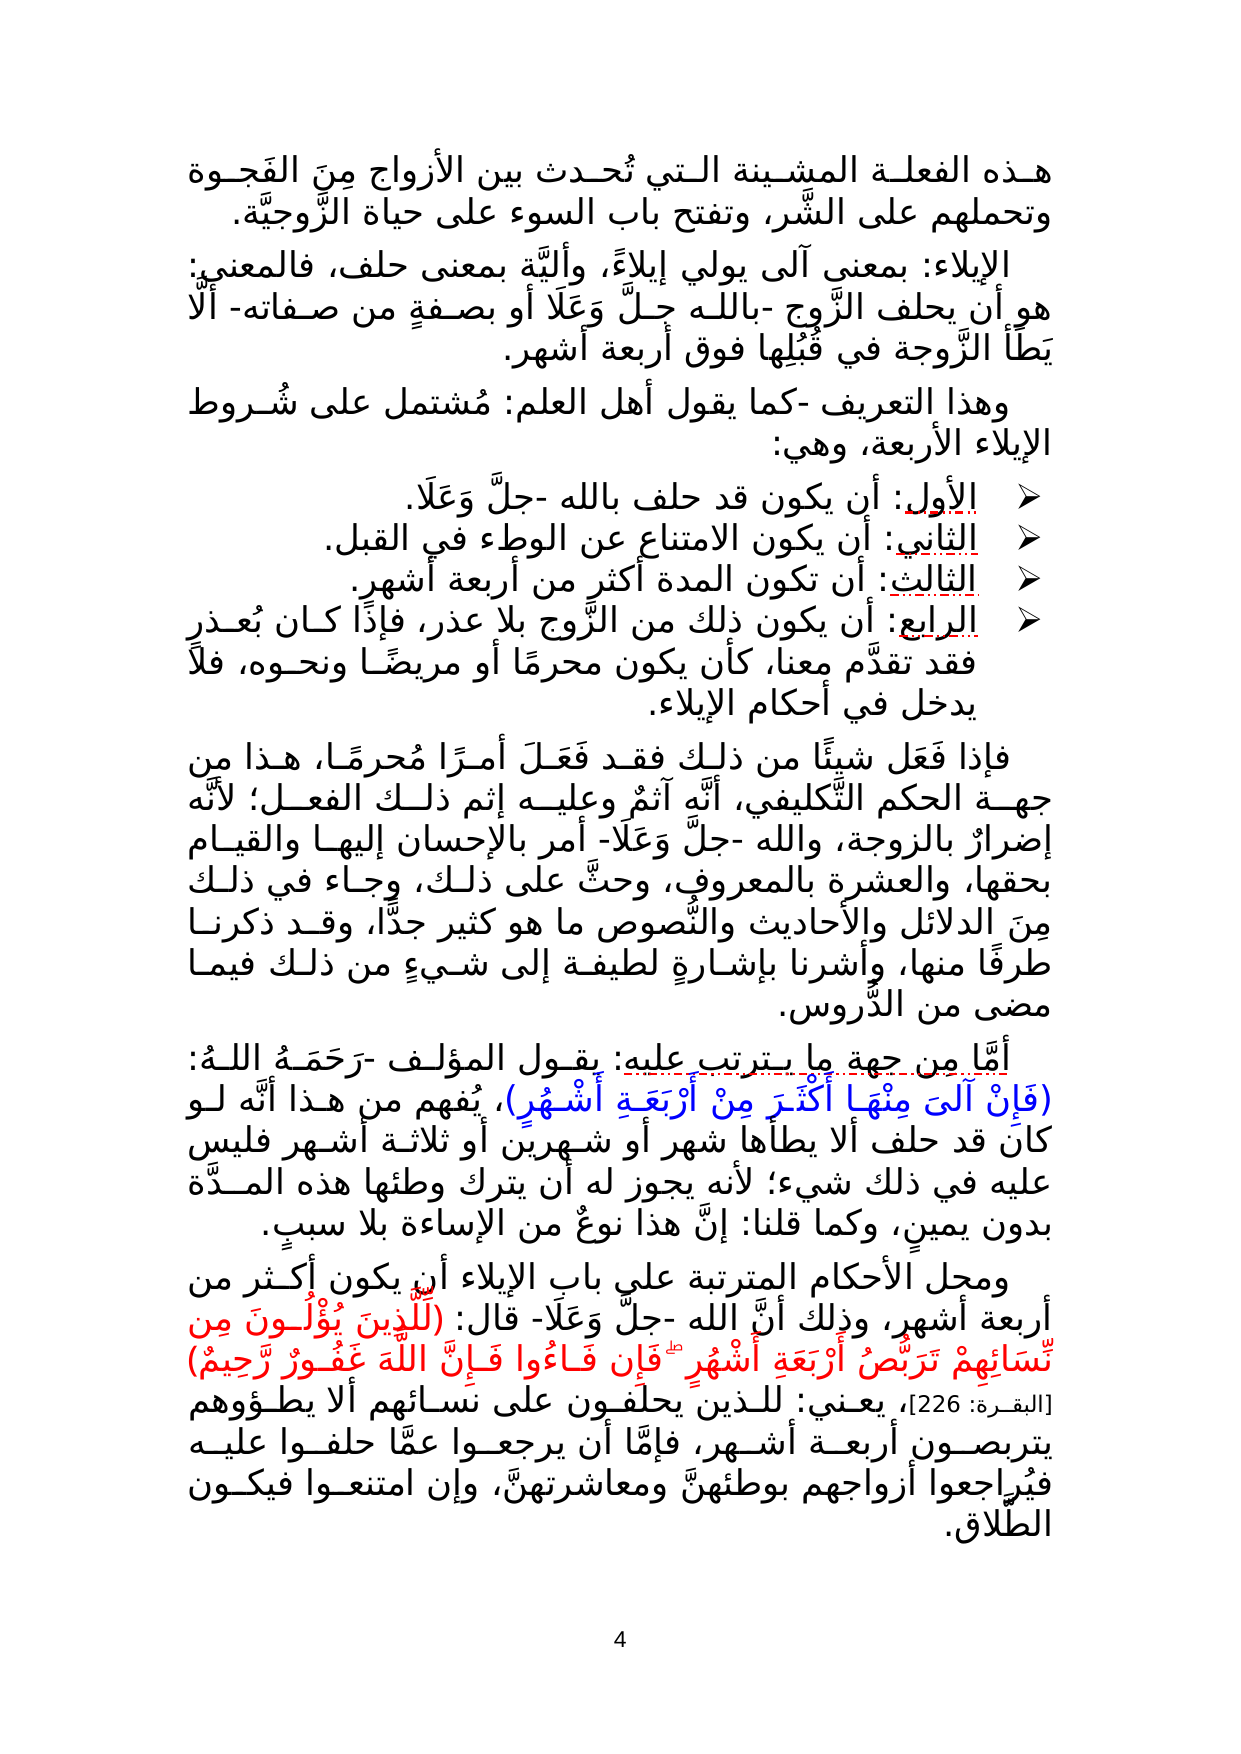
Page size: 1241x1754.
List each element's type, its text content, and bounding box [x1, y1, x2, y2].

text وهذا التعريف -كما يقول أهل العلم: مُشتمل على شُروط الإيلاء الأربعة، وهي: [187, 381, 1053, 464]
list الثالث: أن تكون المدة أكثر من أربعة أشهرٍ. [187, 559, 1015, 600]
text فإذا فَعَل شيئًا من ذلك فقد فَعَلَ أمرًا مُحرمًا، هذا من جهة الحكم التَّكليفي، أنَّه آثمٌ وعليه إثم ذلك الفعل؛ لأنَّه إضرارٌ بالزوجة، والله -جلَّ وَعَلَا- أمر بالإحسان إليها والقيام بحقها، والعشرة بالمعروف، وحثَّ على ذلك، وجاء في ذلك مِنَ الدلائل والأحاديث والنُّصوص ما هو كثير جدًّا، وقد ذكرنا طرفًا منها، وأشرنا بإشارةٍ لطيفة إلى شيءٍ من ذلك فيما مضى من الدُّروس. [187, 736, 1053, 1025]
text الإيلاء: بمعنى آلى يولي إيلاءً، وأليَّة بمعنى حلف، فالمعنى: هو أن يحلف الزَّوج -بالله جلَّ وَعَلَا أو بصفةٍ من صفاته- أَلَّا يَطَأ الزَّوجة في قُبُلِها فوق أربعة أشهر. [187, 245, 1053, 369]
list الأول: أن يكون قد حلف بالله -جلَّ وَعَلَا. [187, 476, 1015, 517]
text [187, 150, 1053, 232]
list الثاني: أن يكون الامتناع عن الوطء في القبل. [187, 517, 1015, 559]
text أمَّا مِن جهة ما يترتب عليه: يقول المؤلف -رَحَمَهُ اللهُ: (فَإِنْ آلىَ مِنْهَا أَكْثَرَ مِنْ أَرْبَعَةِ أَشْهُرٍ)، يُفهم من هذا أنَّه لو كان قد حلف ألا يطأها شهر أو شهرين أو ثلاثة أشهر فليس عليه في ذلك شيء؛ لأنه يجوز له أن يترك وطئها هذه المدَّة بدون يمينٍ، وكما قلنا: إنَّ هذا نوعٌ من الإساءة بلا سببٍ. [187, 1037, 1053, 1244]
list الرابع: أن يكون ذلك من الزَّوج بلا عذر، فإذا كان بُعذرٍ فقد تقدَّم معنا، كأن يكون محرمًا أو مريضًا ونحوه، فلا يدخل في أحكام الإيلاء. [187, 600, 1015, 724]
text ومحل الأحكام المترتبة على باب الإيلاء أن يكون أكثر من أربعة أشهر، وذلك أنَّ الله -جلَّ وَعَلَا- قال: ﴿لِّلَّذِينَ يُؤْلُونَ مِن نِّسَائِهِمْ تَرَبُّصُ أَرْبَعَةِ أَشْهُرٍ ۖ فَإِن فَاءُوا فَإِنَّ اللَّهَ غَفُورٌ رَّحِيمٌ﴾ [البقرة: 226]، يعني: للذين يحلفون على نسائهم ألا يطؤوهم يتربصون أربعة أشهر، فإمَّا أن يرجعوا عمَّا حلفوا عليه فيُراجعوا أزواجهم بوطئهنَّ ومعاشرتهنَّ، وإن امتنعوا فيكون الطَّلاق. [187, 1256, 1053, 1545]
